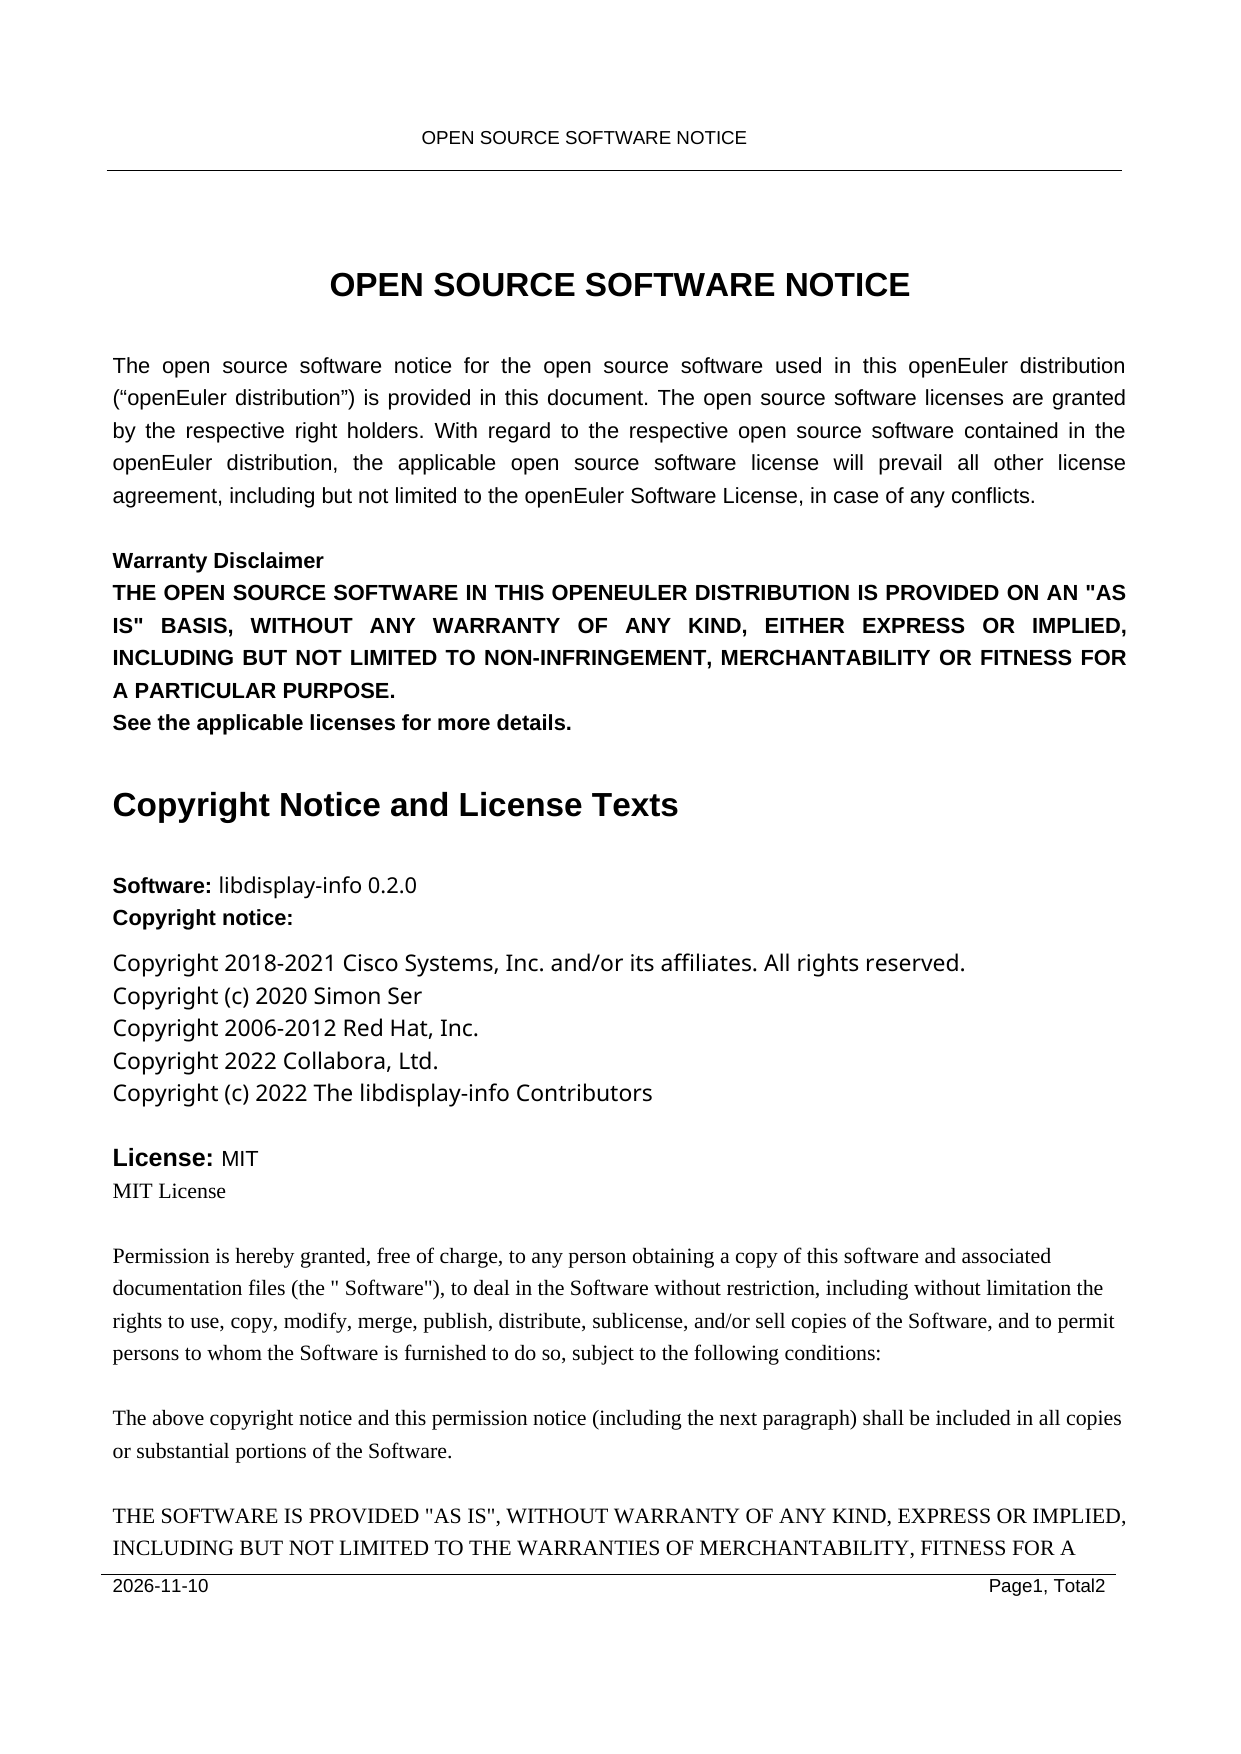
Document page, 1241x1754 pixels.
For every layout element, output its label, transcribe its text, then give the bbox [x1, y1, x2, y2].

text Copyright Notice and License Texts [112, 771, 1128, 836]
text License: MIT [112, 1142, 1128, 1174]
text The open source software notice for the open source software used in this openEuler distribution (“openEuler distribution”) is provided in this document. The open source software licenses are granted by the respective right holders. With regard to the respective open source software contained in the openEuler distribution, the applicable open source software license will prevail all other license agreement, including but not limited to the openEuler Software License, in case of any conflicts. [112, 349, 1128, 511]
text THE OPEN SOURCE SOFTWARE IN THIS OPENEULER DISTRIBUTION IS PROVIDED ON AN "AS IS" BASIS, WITHOUT ANY WARRANTY OF ANY KIND, EITHER EXPRESS OR IMPLIED, INCLUDING BUT NOT LIMITED TO NON-INFRINGEMENT, MERCHANTABILITY OR FITNESS FOR A PARTICULAR PURPOSE. See the applicable licenses for more details. [112, 576, 1128, 739]
text Copyright 2018-2021 Cisco Systems, Inc. and/or its affiliates. All rights reserved. Copyright (c) 2020 Simon Ser Copyright 2006-2012 Red Hat, Inc. Copyright 2022 Collabora, Ltd. Copyright (c) 2022 The libdisplay-info Contributors [112, 947, 1128, 1142]
title Software: libdisplay-info 0.2.0 [112, 869, 1128, 901]
text Warranty Disclaimer [112, 544, 1128, 576]
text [112, 1174, 1128, 1564]
text OPEN SOURCE SOFTWARE NOTICE [112, 251, 1128, 316]
text Copyright notice: [112, 901, 1128, 934]
